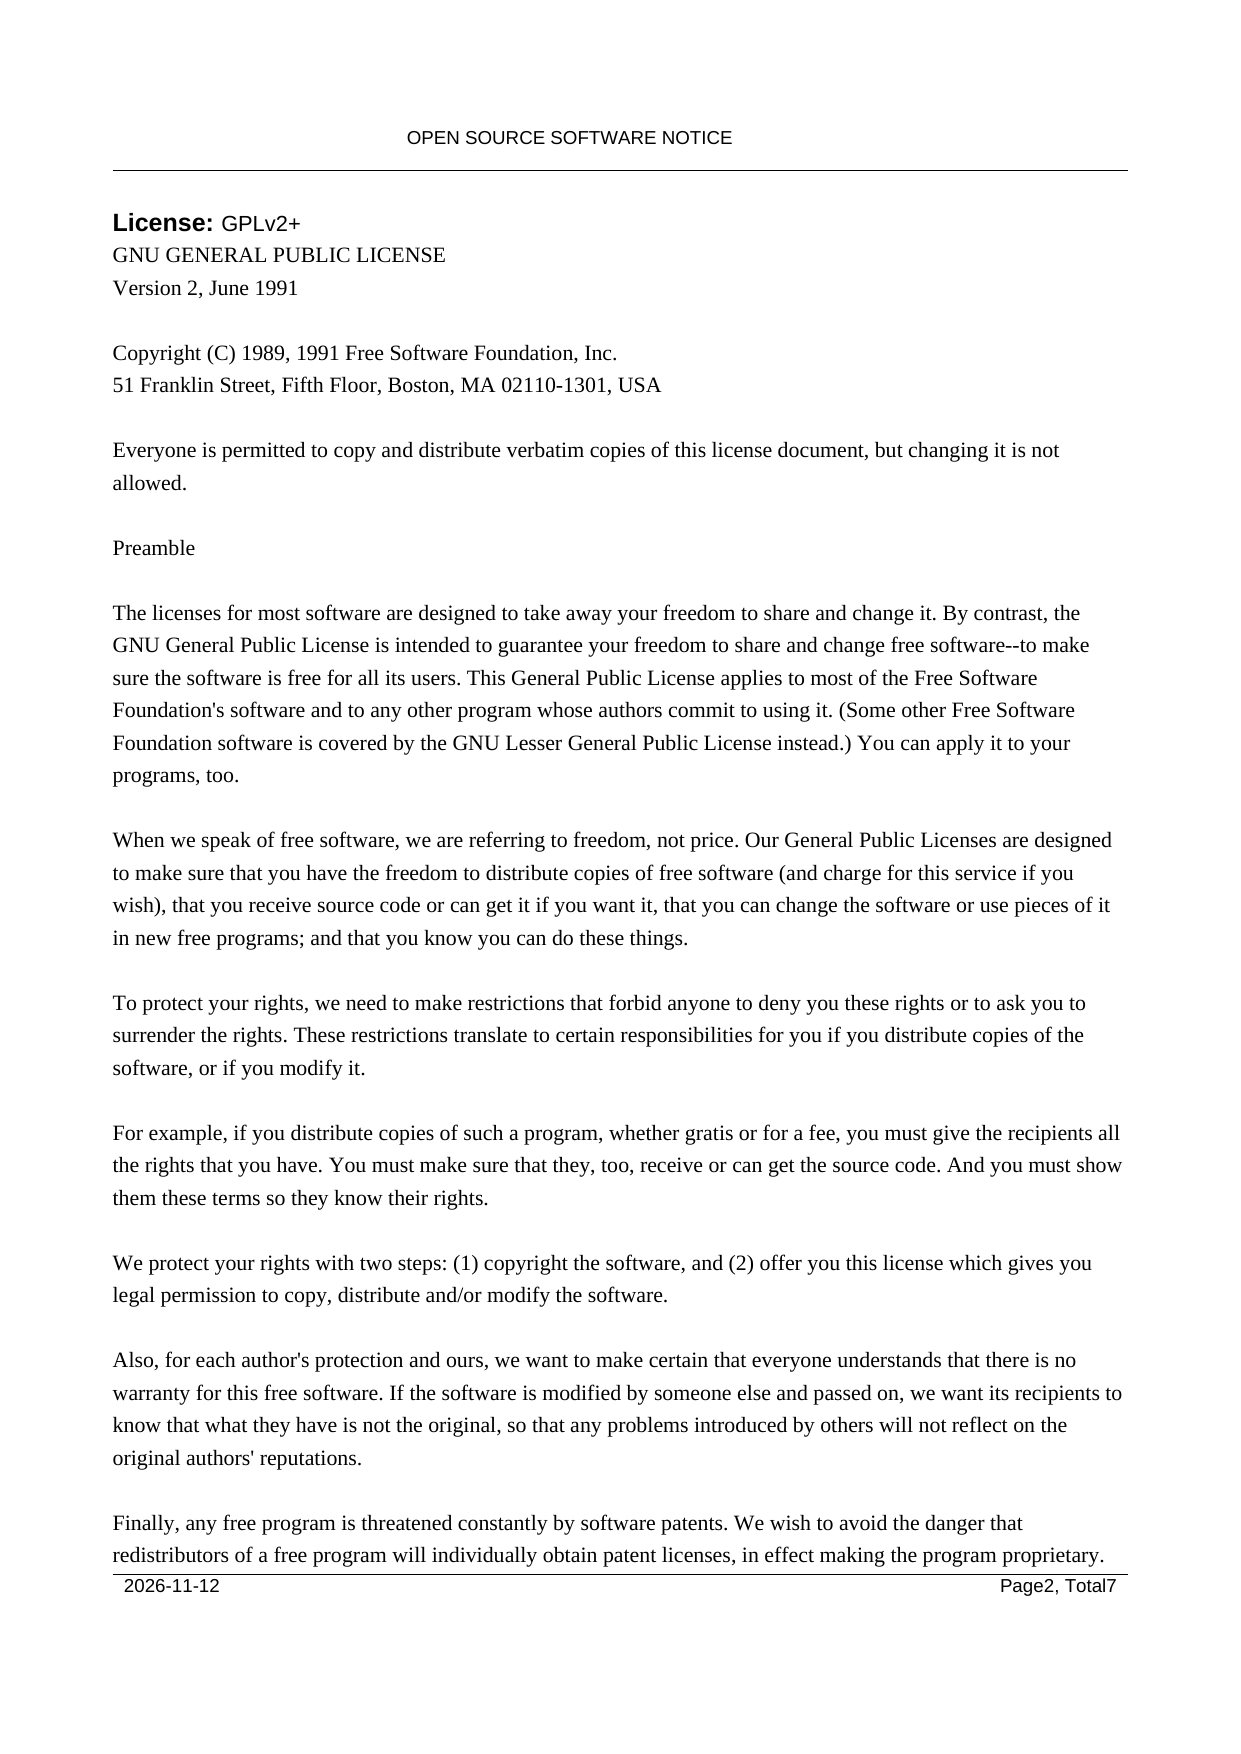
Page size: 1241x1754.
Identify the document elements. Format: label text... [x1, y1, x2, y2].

text License: GPLv2+ [112, 206, 1128, 239]
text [112, 239, 1128, 1571]
